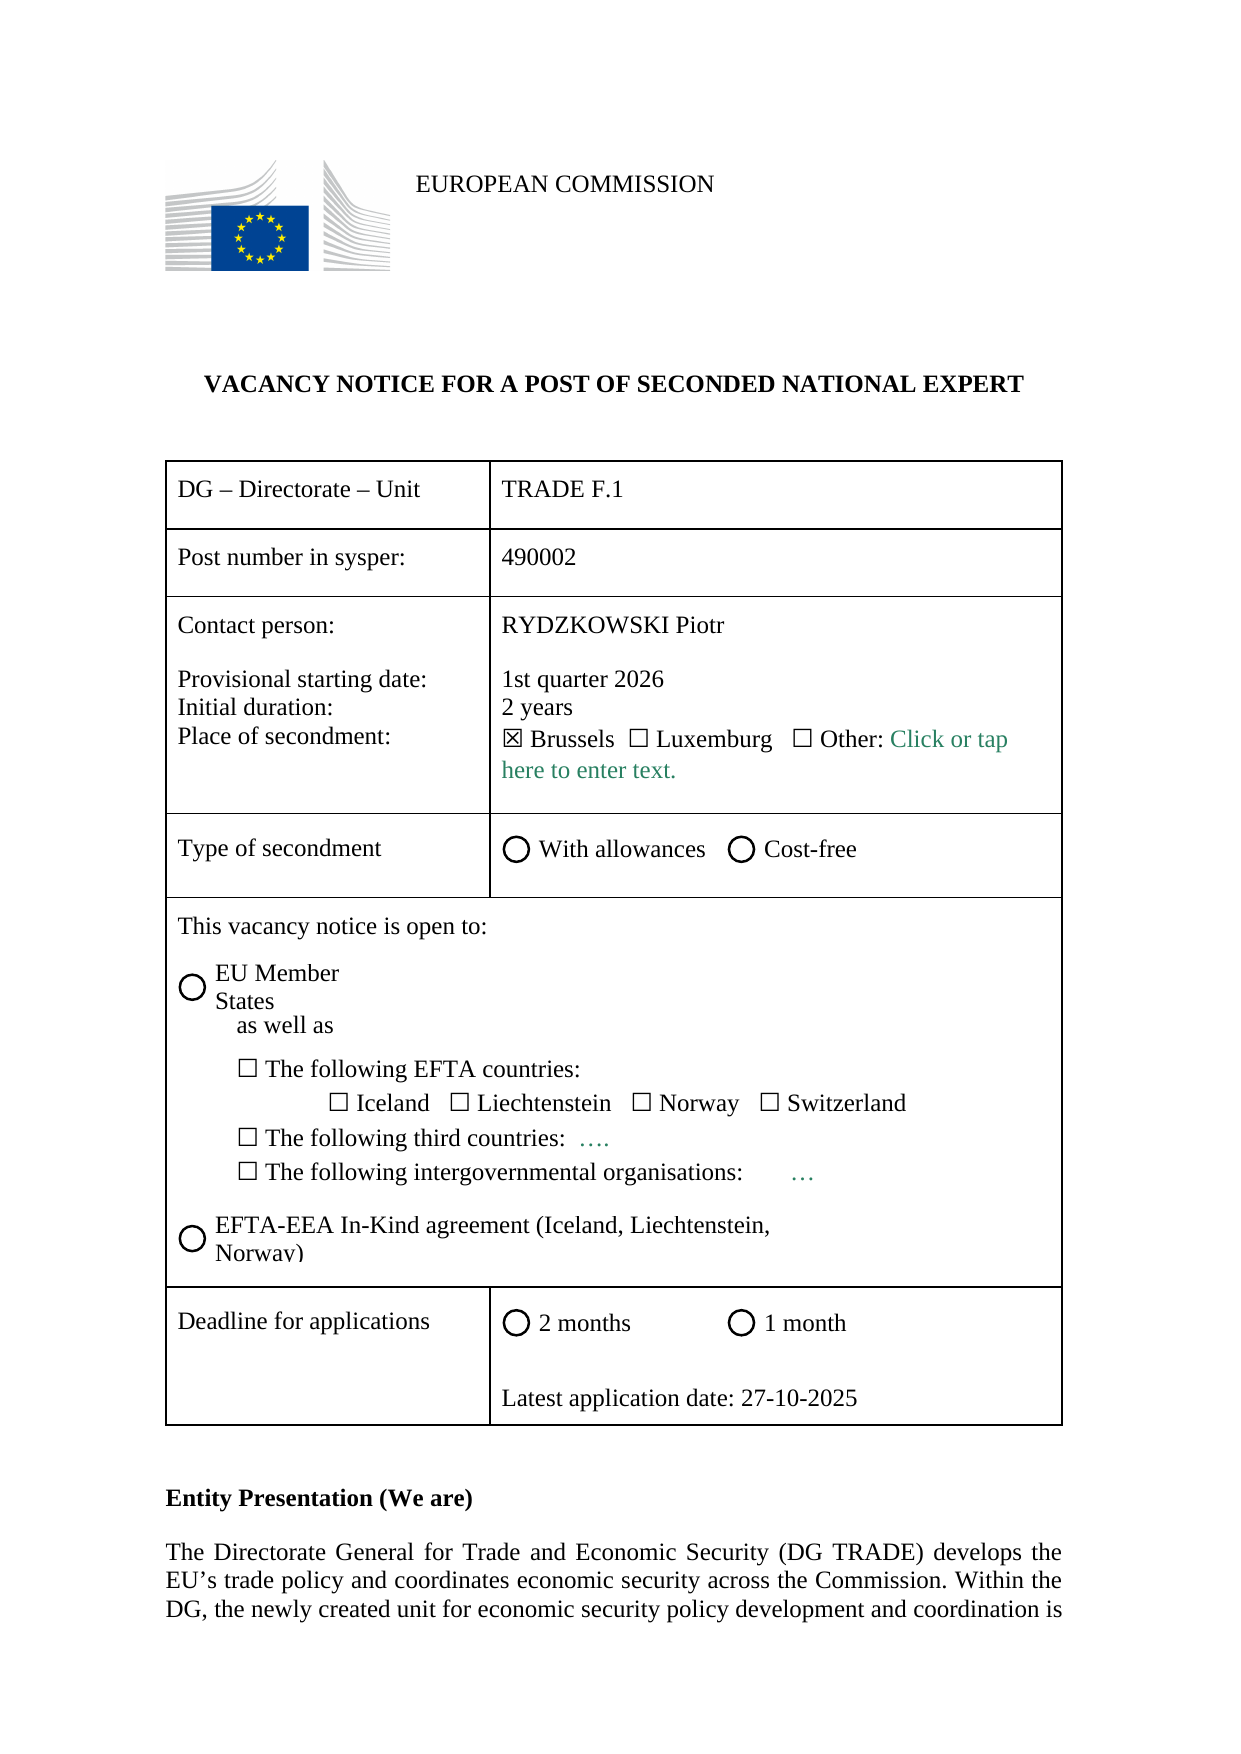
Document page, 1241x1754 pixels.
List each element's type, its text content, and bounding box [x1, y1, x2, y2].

table_cell Post number in sysper: [167, 530, 489, 596]
picture [165, 160, 391, 271]
list Entity Presentation (We are) [165, 1483, 1063, 1512]
table_cell Deadline for applications [167, 1288, 489, 1424]
table_cell Latest application date: [491, 1288, 1061, 1424]
table_cell quarter years Brussels Luxemburg Other: [491, 597, 1061, 813]
table_cell This vacancy notice is open to: as well as The following EFTA countries: Iceland Liechtenstein Norway Switzerland The following third countries: The following intergovernmental organisations: [167, 898, 1061, 1286]
text VACANCY NOTICE FOR A POST OF SECONDED NATIONAL EXPERT [165, 369, 1063, 398]
table_header F.1 [491, 462, 1061, 528]
table_header DG – Directorate – Unit [167, 462, 489, 528]
table_cell Type of secondment [167, 814, 489, 897]
table_cell Contact person: Provisional starting date: Initial duration: Place of secondment: [167, 597, 489, 813]
table_cell [491, 814, 1061, 897]
